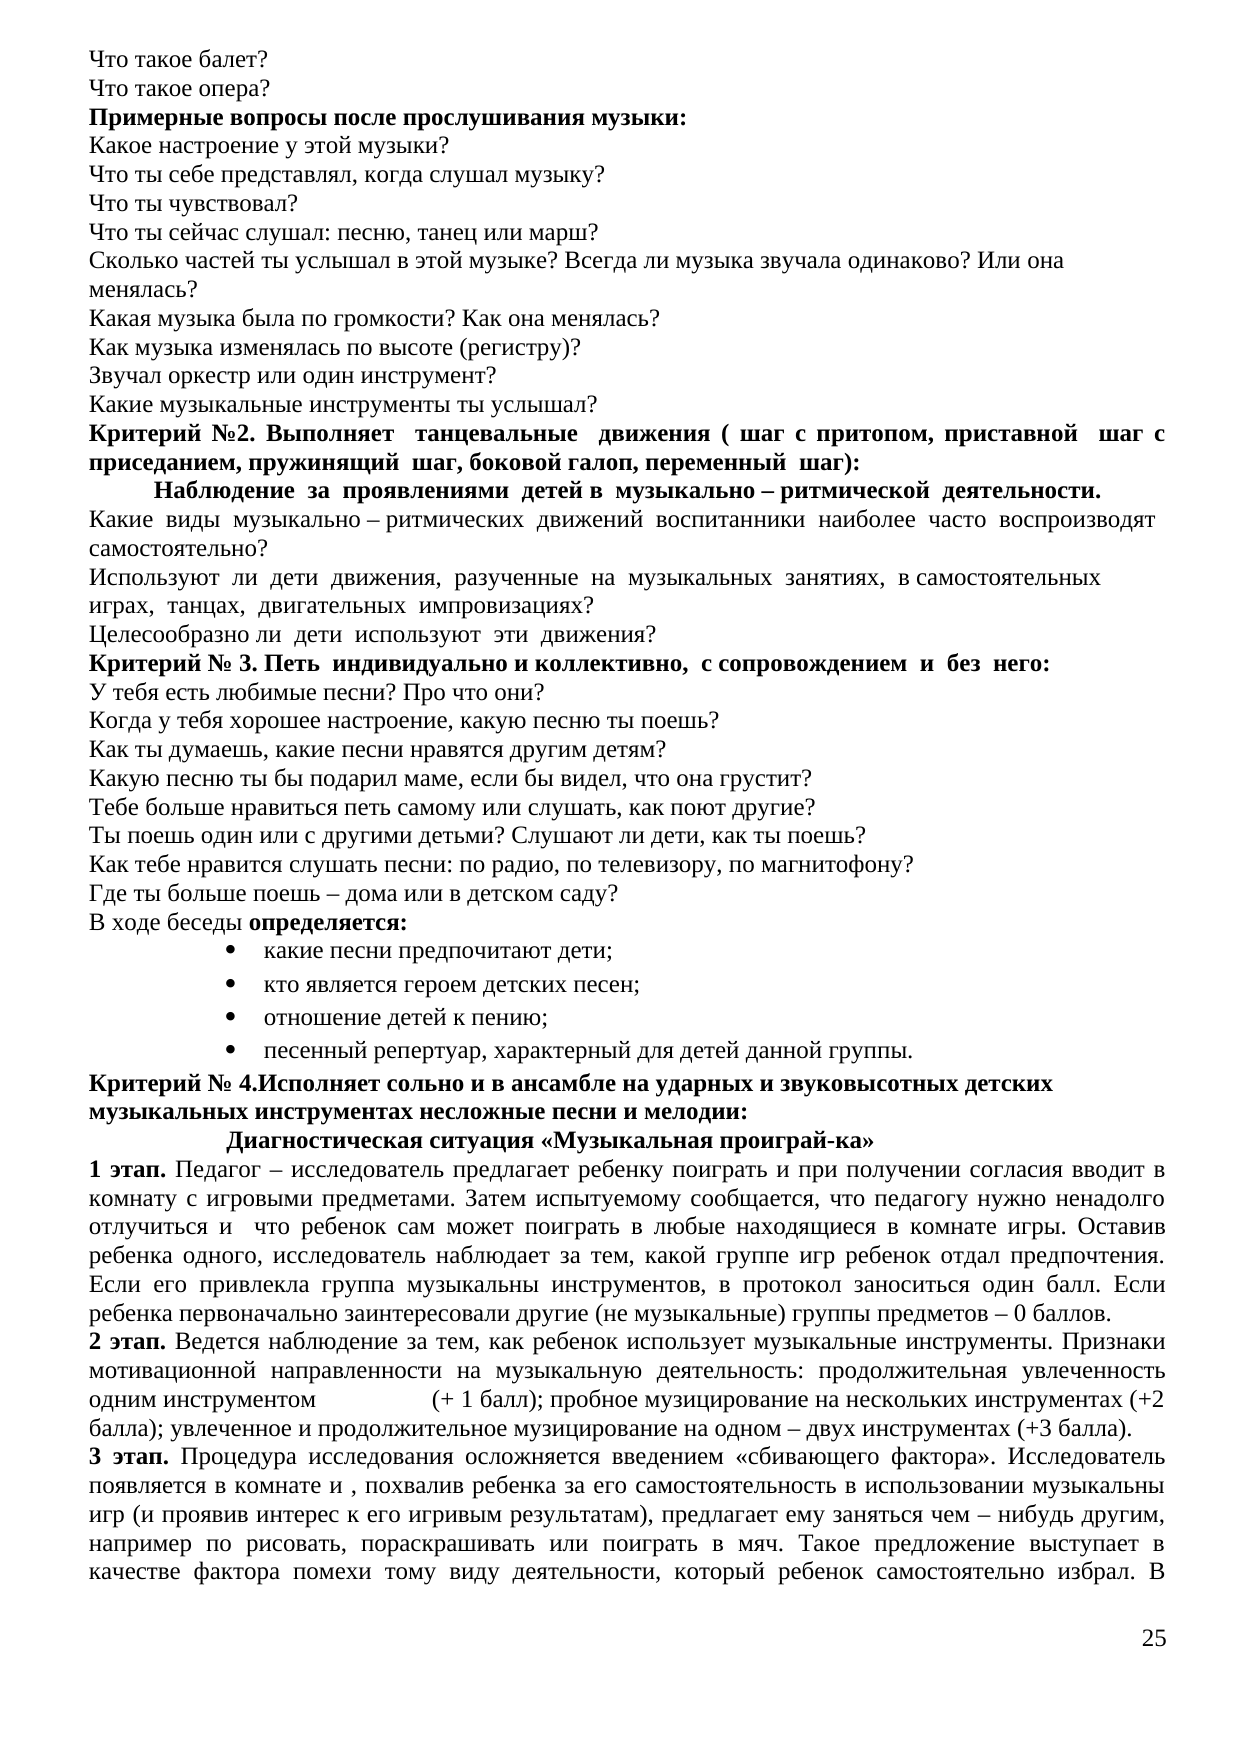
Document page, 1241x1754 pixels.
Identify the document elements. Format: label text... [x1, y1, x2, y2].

list какие песни предпочитают дети; [226, 936, 1167, 964]
text Что ты чувствовал? [89, 188, 1167, 217]
text Что ты себе представлял, когда слушал музыку? [89, 159, 1167, 188]
text 2 этап. Ведется наблюдение за тем, как ребенок использует музыкальные инструменты. Признаки мотивационной направленности на музыкальную деятельность: продолжительная увлеченность одним инструментом (+ 1 балл); пробное музицирование на нескольких инструментах (+2 балла); увлеченное и продолжительное музицирование на одном – двух инструментах (+3 балла). [89, 1326, 1167, 1441]
list кто является героем детских песен; [226, 969, 1167, 997]
text Примерные вопросы после прослушивания музыки: [89, 102, 1167, 131]
text Что ты сейчас слушал: песню, танец или марш? [89, 217, 1167, 246]
text Какая музыка была по громкости? Как она менялась? [89, 303, 1167, 332]
text Как ты думаешь, какие песни нравятся другим детям? [89, 734, 1167, 763]
text Целесообразно ли дети используют эти движения? [89, 619, 1167, 648]
text Какую песню ты бы подарил маме, если бы видел, что она грустит? [89, 763, 1167, 792]
list отношение детей к пению; [226, 1002, 1167, 1030]
text Какие музыкальные инструменты ты услышал? [89, 389, 1167, 418]
text Используют ли дети движения, разученные на музыкальных занятиях, в самостоятельных играх, танцах, двигательных импровизациях? [89, 562, 1167, 619]
text Наблюдение за проявлениями детей в музыкально – ритмической деятельности. [89, 476, 1167, 504]
text Что такое балет? [89, 44, 1167, 73]
text Критерий № 3. Петь индивидуально и коллективно, с сопровождением и без него: [89, 648, 1167, 677]
text Сколько частей ты услышал в этой музыке? Всегда ли музыка звучала одинаково? Или она менялась? [89, 246, 1167, 303]
text Тебе больше нравиться петь самому или слушать, как поют другие? [89, 792, 1167, 821]
text Критерий № 4.Исполняет сольно и в ансамбле на ударных и звуковысотных детских музыкальных инструментах несложные песни и мелодии: [89, 1068, 1167, 1125]
text У тебя есть любимые песни? Про что они? [89, 677, 1167, 706]
text Какое настроение у этой музыки? [89, 131, 1167, 159]
text Звучал оркестр или один инструмент? [89, 361, 1167, 389]
text Диагностическая ситуация «Музыкальная проиграй-ка» [226, 1125, 1167, 1154]
text 1 этап. Педагог – исследователь предлагает ребенку поиграть и при получении согласия вводит в комнату с игровыми предметами. Затем испытуемому сообщается, что педагогу нужно ненадолго отлучиться и что ребенок сам может поиграть в любые находящиеся в комнате игры. Оставив ребенка одного, исследователь наблюдает за тем, какой группе игр ребенок отдал предпочтения. Если его привлекла группа музыкальны инструментов, в протокол заноситься один балл. Если ребенка первоначально заинтересовали другие (не музыкальные) группы предметов – 0 баллов. [89, 1154, 1167, 1326]
text Ты поешь один или с другими детьми? Слушают ли дети, как ты поешь? [89, 821, 1167, 849]
list песенный репертуар, характерный для детей данной группы. [226, 1035, 1167, 1063]
text Как тебе нравится слушать песни: по радио, по телевизору, по магнитофону? [89, 849, 1167, 878]
text Что такое опера? [89, 73, 1167, 102]
text Критерий №2. Выполняет танцевальные движения ( шаг с притопом, приставной шаг с приседанием, пружинящий шаг, боковой галоп, переменный шаг): [89, 418, 1167, 476]
text Как музыка изменялась по высоте (регистру)? [89, 332, 1167, 361]
text Где ты больше поешь – дома или в детском саду? [89, 878, 1167, 907]
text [89, 1441, 1167, 1585]
text Какие виды музыкально – ритмических движений воспитанники наиболее часто воспроизводят самостоятельно? [89, 504, 1167, 562]
text В ходе беседы определяется: [89, 907, 1167, 936]
text Когда у тебя хорошее настроение, какую песню ты поешь? [89, 706, 1167, 734]
